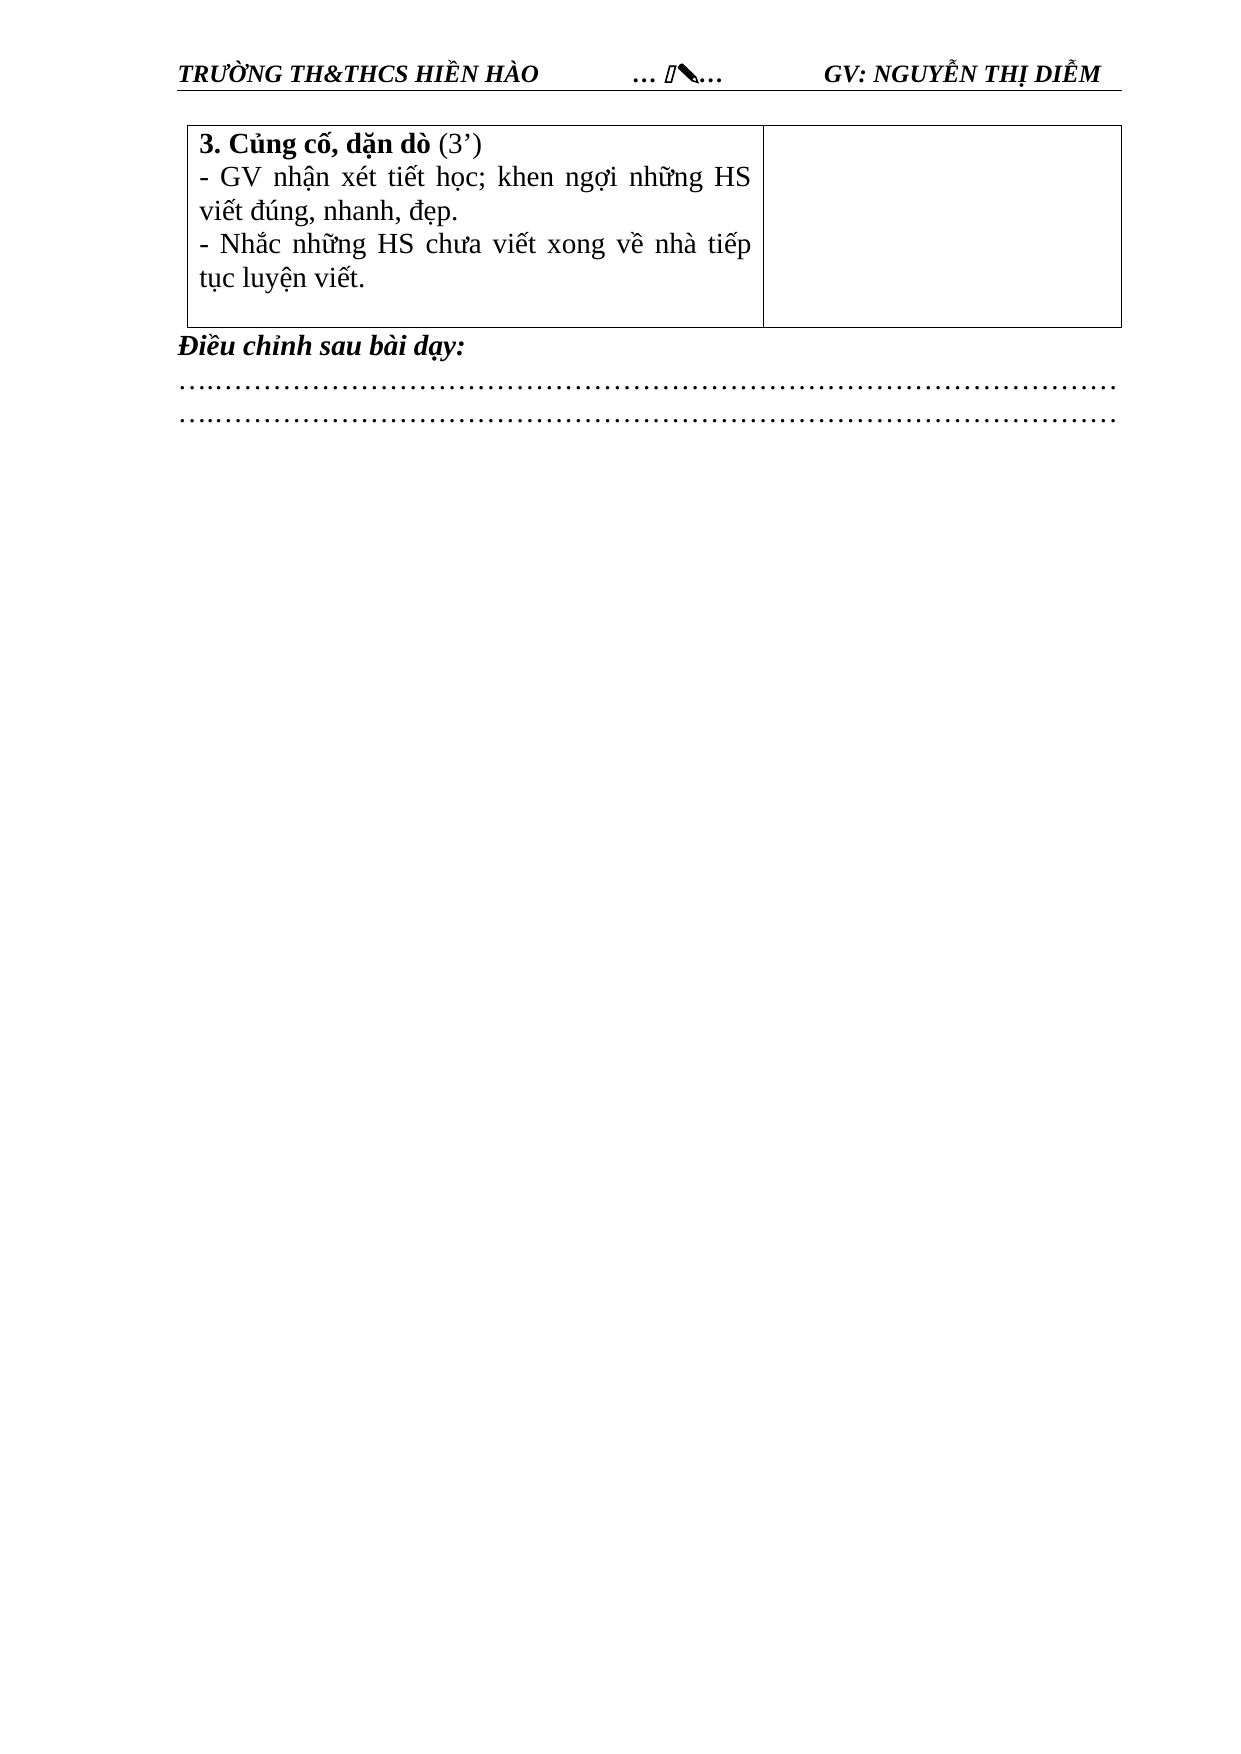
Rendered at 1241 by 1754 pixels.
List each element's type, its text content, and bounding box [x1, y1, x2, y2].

text ….………………………………………………………………………………… [177, 362, 1122, 395]
text Điều chỉnh sau bài dạy: [177, 328, 1122, 362]
text ….………………………………………………………………………………… [177, 395, 1122, 429]
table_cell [764, 126, 1121, 327]
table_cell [188, 126, 763, 327]
